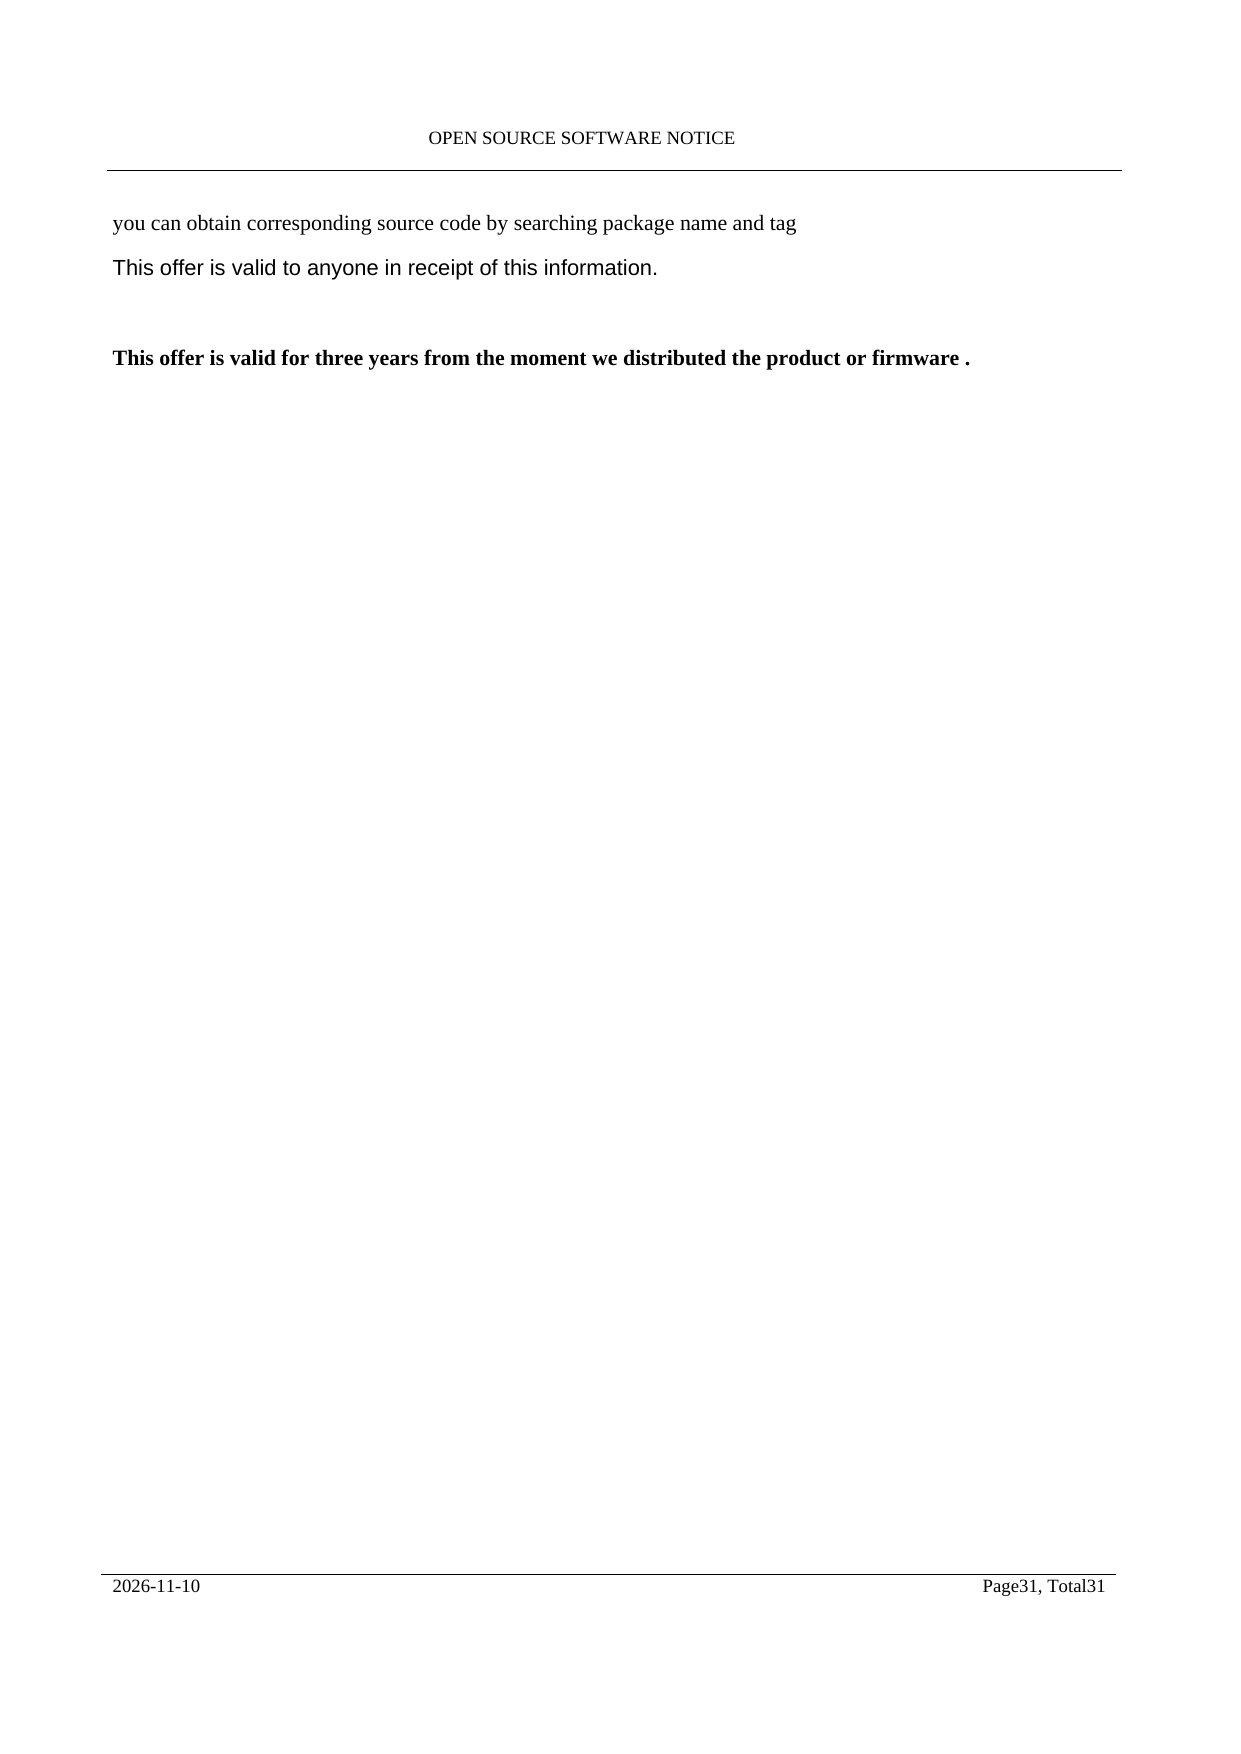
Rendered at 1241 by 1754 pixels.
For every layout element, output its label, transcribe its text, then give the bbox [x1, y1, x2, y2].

text This offer is valid for three years from the moment we distributed the product or firmware . [112, 342, 1128, 374]
text This offer is valid to anyone in receipt of this information. [112, 251, 1128, 284]
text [112, 206, 1128, 239]
